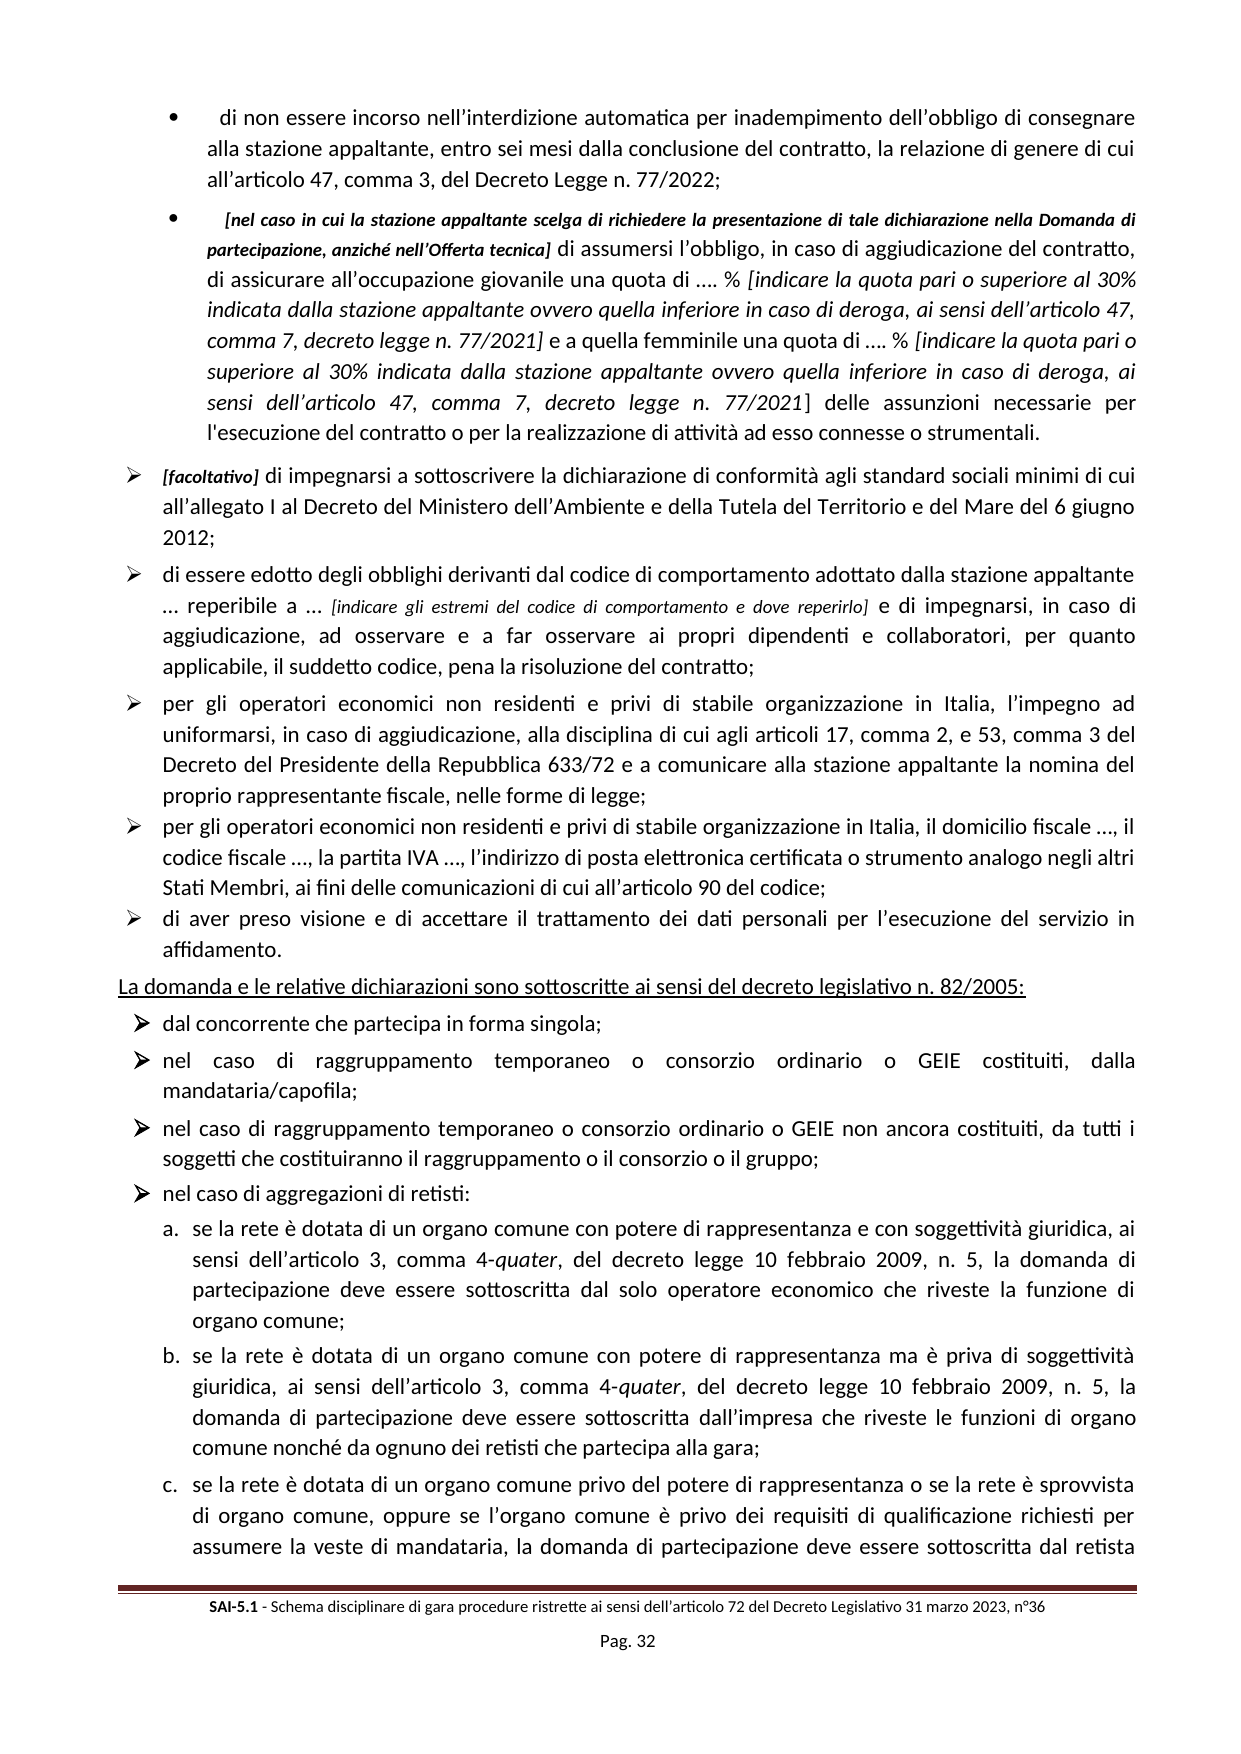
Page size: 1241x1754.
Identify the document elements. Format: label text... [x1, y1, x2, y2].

list [nel caso in cui la stazione appaltante scelga di richiedere la presentazione di tale dichiarazione nella Domanda di partecipazione, anziché nell’Offerta tecnica] di assumersi l’obbligo, in caso di aggiudicazione del contratto, di assicurare all’occupazione giovanile una quota di …. % [indicare la quota pari o superiore al 30% indicata dalla stazione appaltante ovvero quella inferiore in caso di deroga, ai sensi dell’articolo 47, comma 7, decreto legge n. 77/2021] e a quella femminile una quota di …. % [indicare la quota pari o superiore al 30% indicata dalla stazione appaltante ovvero quella inferiore in caso di deroga, ai sensi dell’articolo 47, comma 7, decreto legge n. 77/2021] delle assunzioni necessarie per l'esecuzione del contratto o per la realizzazione di attività ad esso connesse o strumentali. [169, 208, 1137, 446]
list dal concorrente che partecipa in forma singola; [133, 1009, 1137, 1037]
list di aver preso visione e di accettare il trattamento dei dati personali per l’esecuzione del servizio in affidamento. [125, 904, 1137, 963]
list di essere edotto degli obblighi derivanti dal codice di comportamento adottato dalla stazione appaltante … reperibile a … [indicare gli estremi del codice di comportamento e dove reperirlo] e di impegnarsi, in caso di aggiudicazione, ad osservare e a far osservare ai propri dipendenti e collaboratori, per quanto applicabile, il suddetto codice, pena la risoluzione del contratto; [125, 560, 1137, 680]
list nel caso di raggruppamento temporaneo o consorzio ordinario o GEIE non ancora costituiti, da tutti i soggetti che costituiranno il raggruppamento o il consorzio o il gruppo; [133, 1114, 1137, 1172]
list di non essere incorso nell’interdizione automatica per inadempimento dell’obbligo di consegnare alla stazione appaltante, entro sei mesi dalla conclusione del contratto, la relazione di genere di cui all’articolo 47, comma 3, del Decreto Legge n. 77/2022; [169, 103, 1137, 193]
text La domanda e le relative dichiarazioni sono sottoscritte ai sensi del decreto legislativo n. 82/2005: [118, 972, 1137, 1000]
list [162, 1470, 1137, 1560]
list per gli operatori economici non residenti e privi di stabile organizzazione in Italia, il domicilio fiscale …, il codice fiscale …, la partita IVA …, l’indirizzo di posta elettronica certificata o strumento analogo negli altri Stati Membri, ai fini delle comunicazioni di cui all’articolo 90 del codice; [125, 812, 1137, 902]
list [facoltativo] di impegnarsi a sottoscrivere la dichiarazione di conformità agli standard sociali minimi di cui all’allegato I al Decreto del Ministero dell’Ambiente e della Tutela del Territorio e del Mare del 6 giugno 2012; [125, 462, 1137, 551]
list se la rete è dotata di un organo comune con potere di rappresentanza e con soggettività giuridica, ai sensi dell’articolo 3, comma 4-quater, del decreto legge 10 febbraio 2009, n. 5, la domanda di partecipazione deve essere sottoscritta dal solo operatore economico che riveste la funzione di organo comune; [162, 1214, 1137, 1334]
list se la rete è dotata di un organo comune con potere di rappresentanza ma è priva di soggettività giuridica, ai sensi dell’articolo 3, comma 4-quater, del decreto legge 10 febbraio 2009, n. 5, la domanda di partecipazione deve essere sottoscritta dall’impresa che riveste le funzioni di organo comune nonché da ognuno dei retisti che partecipa alla gara; [162, 1341, 1137, 1461]
list nel caso di raggruppamento temporaneo o consorzio ordinario o GEIE costituiti, dalla mandataria/capofila; [133, 1046, 1137, 1105]
list per gli operatori economici non residenti e privi di stabile organizzazione in Italia, l’impegno ad uniformarsi, in caso di aggiudicazione, alla disciplina di cui agli articoli 17, comma 2, e 53, comma 3 del Decreto del Presidente della Repubblica 633/72 e a comunicare alla stazione appaltante la nomina del proprio rappresentante fiscale, nelle forme di legge; [125, 689, 1137, 809]
list nel caso di aggregazioni di retisti: [133, 1179, 1137, 1207]
